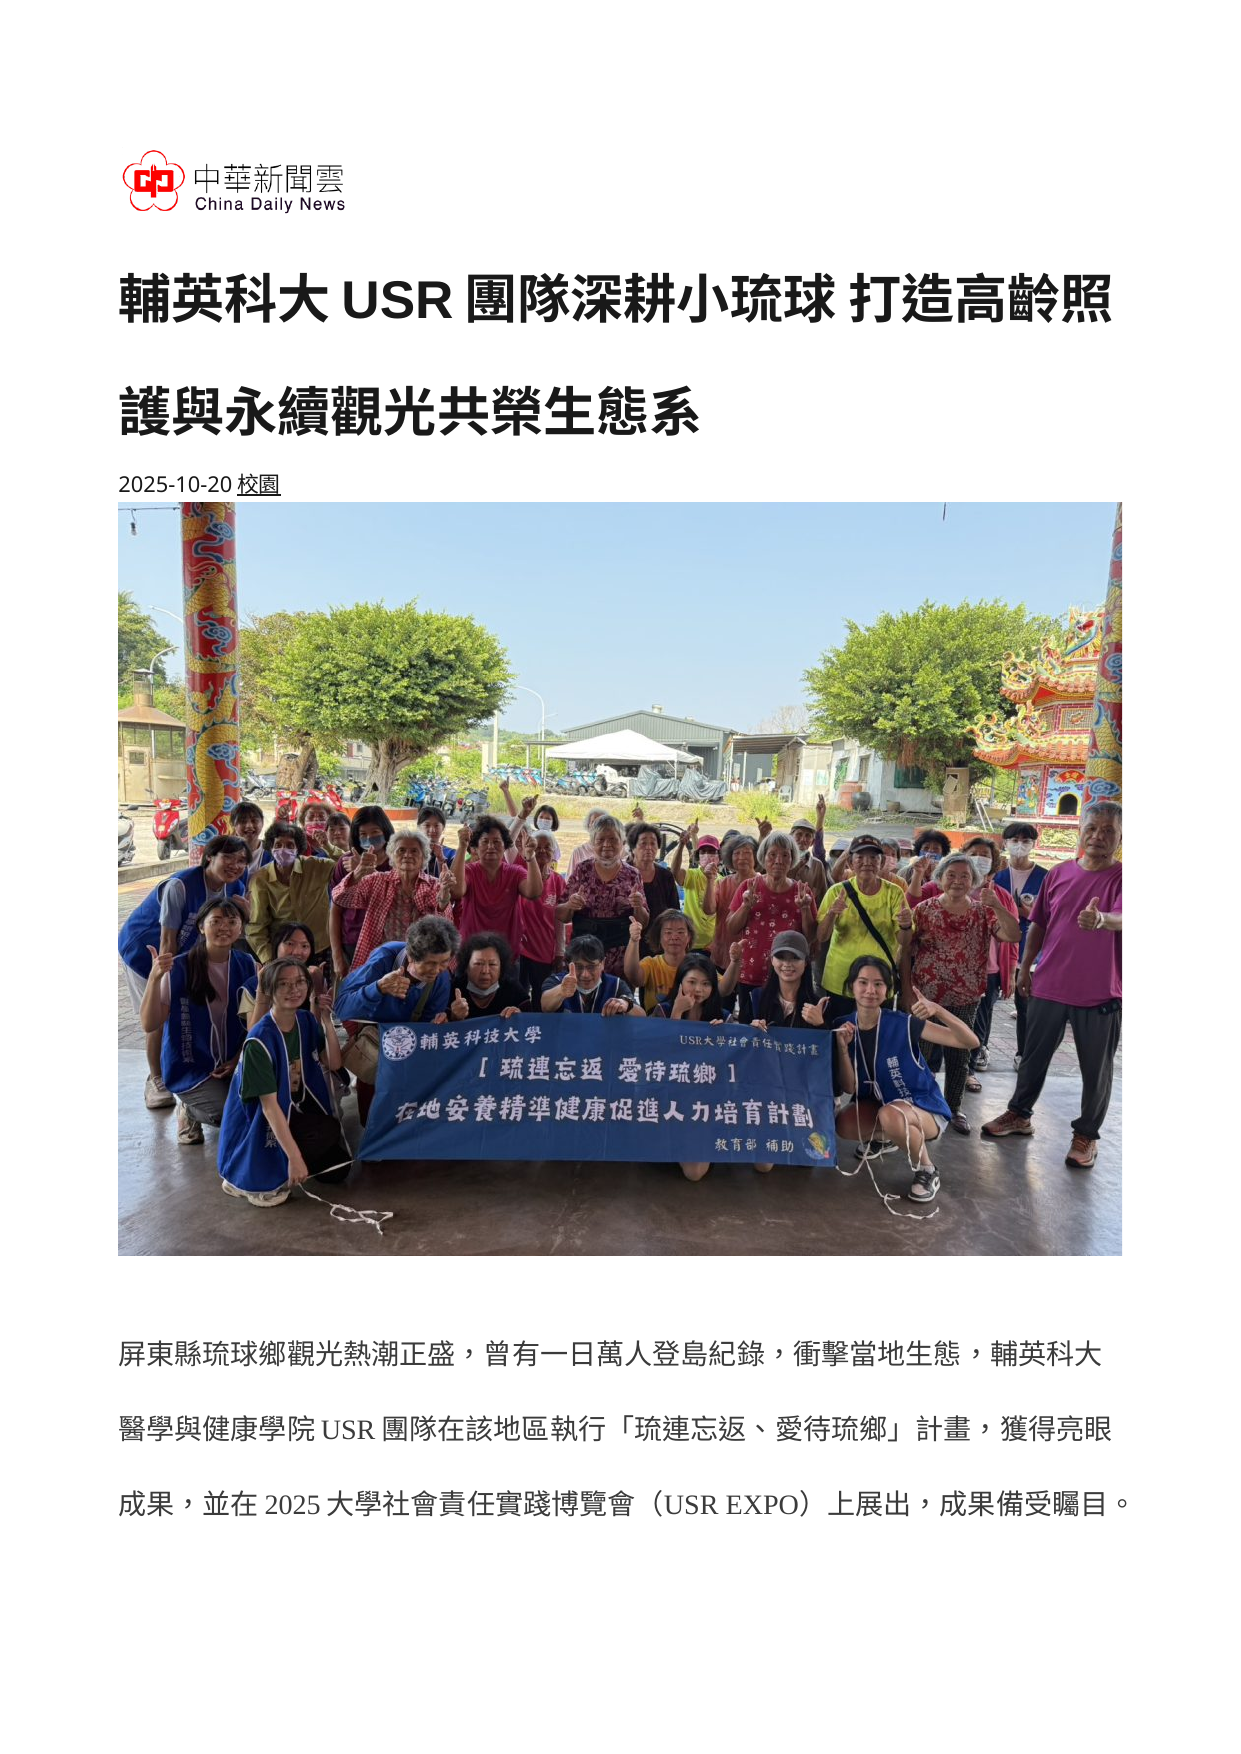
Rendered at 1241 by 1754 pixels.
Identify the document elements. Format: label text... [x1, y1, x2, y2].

picture [118, 502, 1123, 1256]
text 輔英科大USR團隊深耕小琉球 打造高齡照護與永續觀光共榮生態系 [118, 239, 1122, 464]
picture [118, 127, 350, 229]
text 屏東縣琉球鄉觀光熱潮正盛，曾有一日萬人登島紀錄，衝擊當地生態，輔英科大醫學與健康學院USR團隊在該地區執行「琉連忘返、愛待琉鄉」計畫，獲得亮眼成果，並在2025大學社會責任實踐博覽會（USR EXPO）上展出，成果備受矚目。 [118, 1314, 1122, 1539]
text 2025-10-20校園 [118, 464, 1122, 502]
